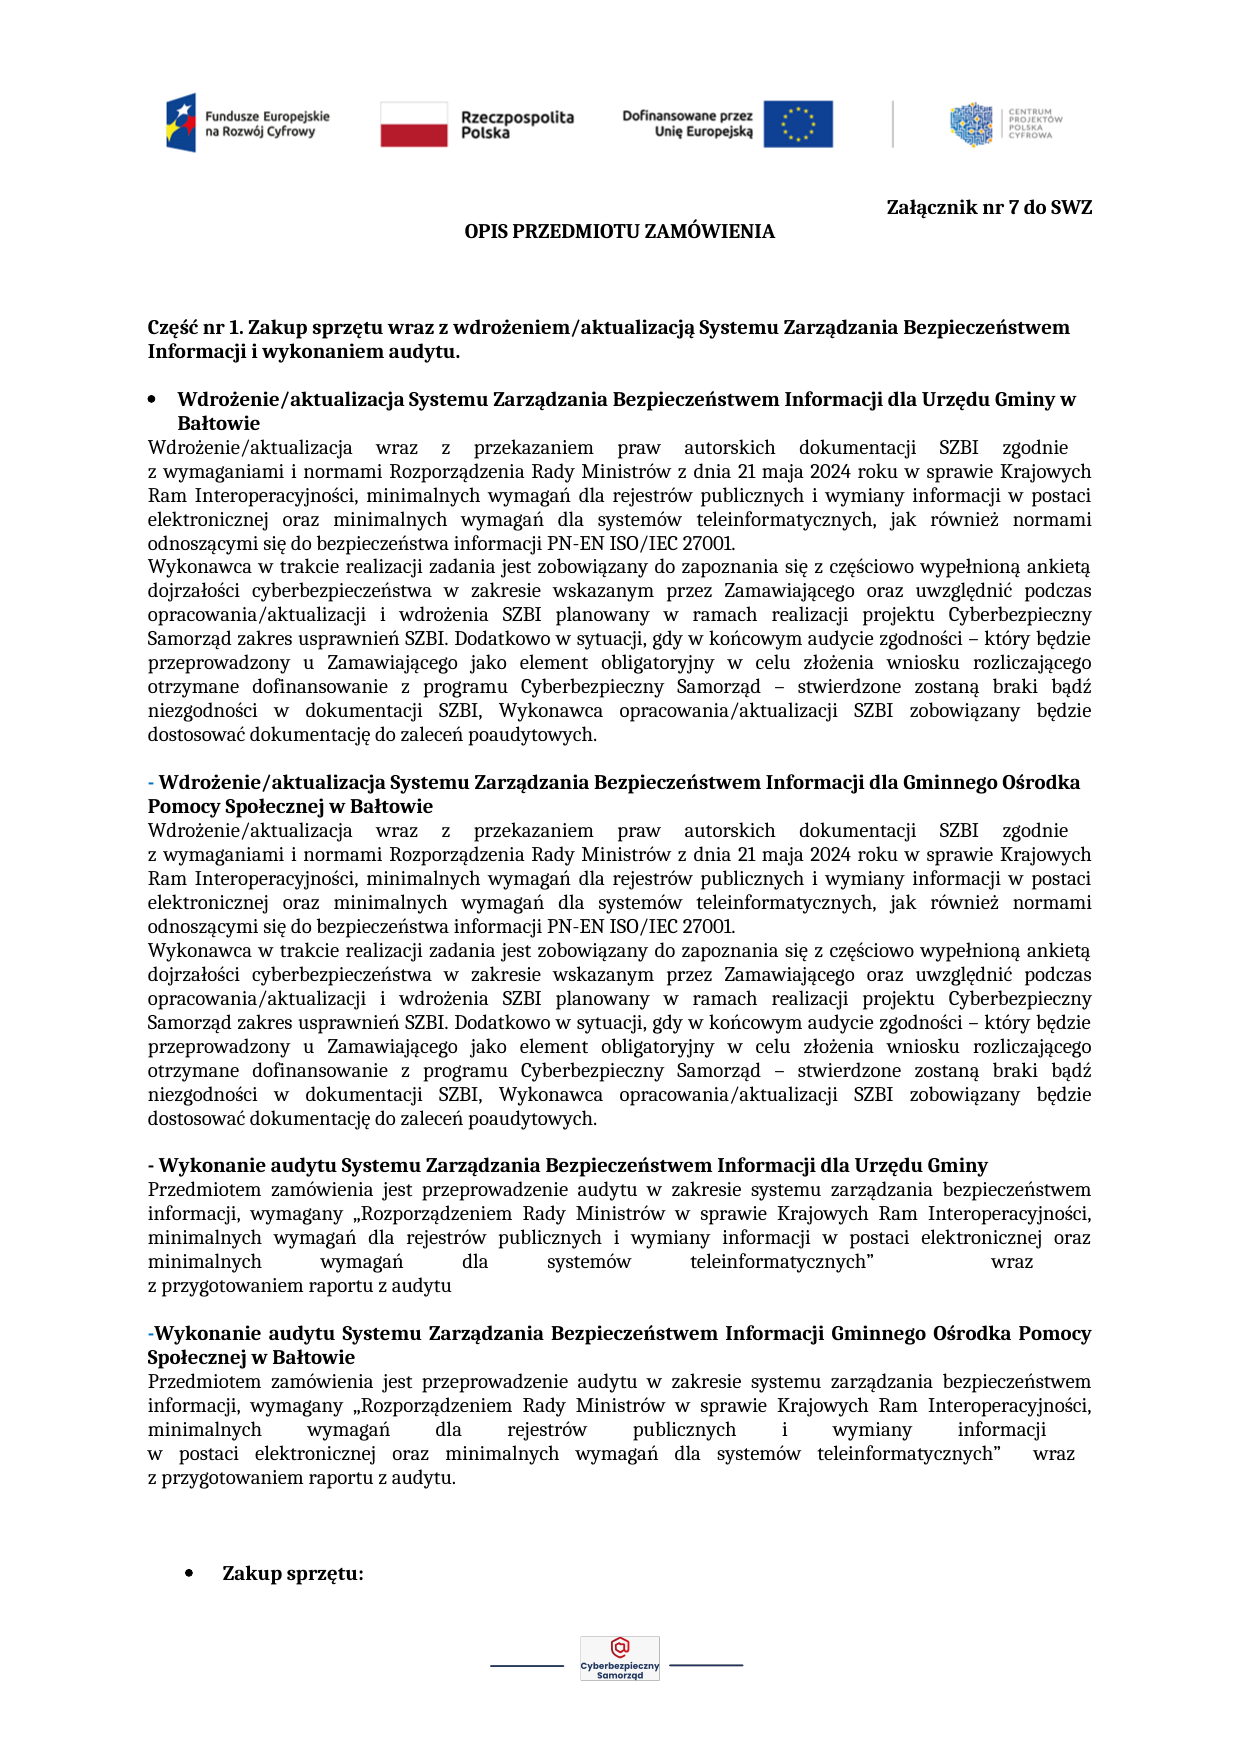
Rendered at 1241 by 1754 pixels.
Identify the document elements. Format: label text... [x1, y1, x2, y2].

text Załącznik nr 7 do SWZ [148, 196, 1093, 220]
text Wykonawca w trakcie realizacji zadania jest zobowiązany do zapoznania się z częściowo wypełnioną ankietą dojrzałości cyberbezpieczeństwa w zakresie wskazanym przez Zamawiającego oraz uwzględnić podczas opracowania/aktualizacji i wdrożenia SZBI planowany w ramach realizacji projektu Cyberbezpieczny Samorząd zakres usprawnień SZBI. Dodatkowo w sytuacji, gdy w końcowym audycie zgodności – który będzie przeprowadzony u Zamawiającego jako element obligatoryjny w celu złożenia wniosku rozliczającego otrzymane dofinansowanie z programu Cyberbezpieczny Samorząd – stwierdzone zostaną braki bądź niezgodności w dokumentacji SZBI, Wykonawca opracowania/aktualizacji SZBI zobowiązany będzie dostosować dokumentację do zaleceń poaudytowych. [148, 938, 1093, 1130]
text Część nr 1. Zakup sprzętu wraz z wdrożeniem/aktualizacją Systemu Zarządzania Bezpieczeństwem Informacji i wykonaniem audytu. [148, 316, 1093, 363]
text Przedmiotem zamówienia jest przeprowadzenie audytu w zakresie systemu zarządzania bezpieczeństwem informacji, wymagany „Rozporządzeniem Rady Ministrów w sprawie Krajowych Ram Interoperacyjności, minimalnych wymagań dla rejestrów publicznych i wymiany informacji w postaci elektronicznej oraz minimalnych wymagań dla systemów teleinformatycznych” wraz z przygotowaniem raportu z audytu. [148, 1370, 1093, 1489]
text - Wykonanie audytu Systemu Zarządzania Bezpieczeństwem Informacji dla Urzędu Gminy [148, 1154, 1093, 1178]
text -Wykonanie audytu Systemu Zarządzania Bezpieczeństwem Informacji Gminnego Ośrodka Pomocy Społecznej w Bałtowie [148, 1322, 1093, 1370]
picture [147, 73, 1092, 172]
text Wdrożenie/aktualizacja wraz z przekazaniem praw autorskich dokumentacji SZBI zgodnie z wymaganiami i normami Rozporządzenia Rady Ministrów z dnia 21 maja 2024 roku w sprawie Krajowych Ram Interoperacyjności, minimalnych wymagań dla rejestrów publicznych i wymiany informacji w postaci elektronicznej oraz minimalnych wymagań dla systemów teleinformatycznych, jak również normami odnoszącymi się do bezpieczeństwa informacji PN-EN ISO/IEC 27001. [148, 819, 1093, 938]
list Zakup sprzętu: [185, 1561, 1093, 1585]
list Wdrożenie/aktualizacja Systemu Zarządzania Bezpieczeństwem Informacji dla Urzędu Gminy w Bałtowie [148, 387, 1093, 435]
text Wykonawca w trakcie realizacji zadania jest zobowiązany do zapoznania się z częściowo wypełnioną ankietą dojrzałości cyberbezpieczeństwa w zakresie wskazanym przez Zamawiającego oraz uwzględnić podczas opracowania/aktualizacji i wdrożenia SZBI planowany w ramach realizacji projektu Cyberbezpieczny Samorząd zakres usprawnień SZBI. Dodatkowo w sytuacji, gdy w końcowym audycie zgodności – który będzie przeprowadzony u Zamawiającego jako element obligatoryjny w celu złożenia wniosku rozliczającego otrzymane dofinansowanie z programu Cyberbezpieczny Samorząd – stwierdzone zostaną braki bądź niezgodności w dokumentacji SZBI, Wykonawca opracowania/aktualizacji SZBI zobowiązany będzie dostosować dokumentację do zaleceń poaudytowych. [148, 555, 1093, 747]
picture [474, 1627, 767, 1681]
text - Wdrożenie/aktualizacja Systemu Zarządzania Bezpieczeństwem Informacji dla Gminnego Ośrodka Pomocy Społecznej w Bałtowie [148, 771, 1093, 819]
text OPIS PRZEDMIOTU ZAMÓWIENIA [148, 220, 1093, 244]
text Wdrożenie/aktualizacja wraz z przekazaniem praw autorskich dokumentacji SZBI zgodnie z wymaganiami i normami Rozporządzenia Rady Ministrów z dnia 21 maja 2024 roku w sprawie Krajowych Ram Interoperacyjności, minimalnych wymagań dla rejestrów publicznych i wymiany informacji w postaci elektronicznej oraz minimalnych wymagań dla systemów teleinformatycznych, jak również normami odnoszącymi się do bezpieczeństwa informacji PN-EN ISO/IEC 27001. [148, 435, 1093, 555]
text Przedmiotem zamówienia jest przeprowadzenie audytu w zakresie systemu zarządzania bezpieczeństwem informacji, wymagany „Rozporządzeniem Rady Ministrów w sprawie Krajowych Ram Interoperacyjności, minimalnych wymagań dla rejestrów publicznych i wymiany informacji w postaci elektronicznej oraz minimalnych wymagań dla systemów teleinformatycznych” wraz z przygotowaniem raportu z audytu [148, 1178, 1093, 1298]
